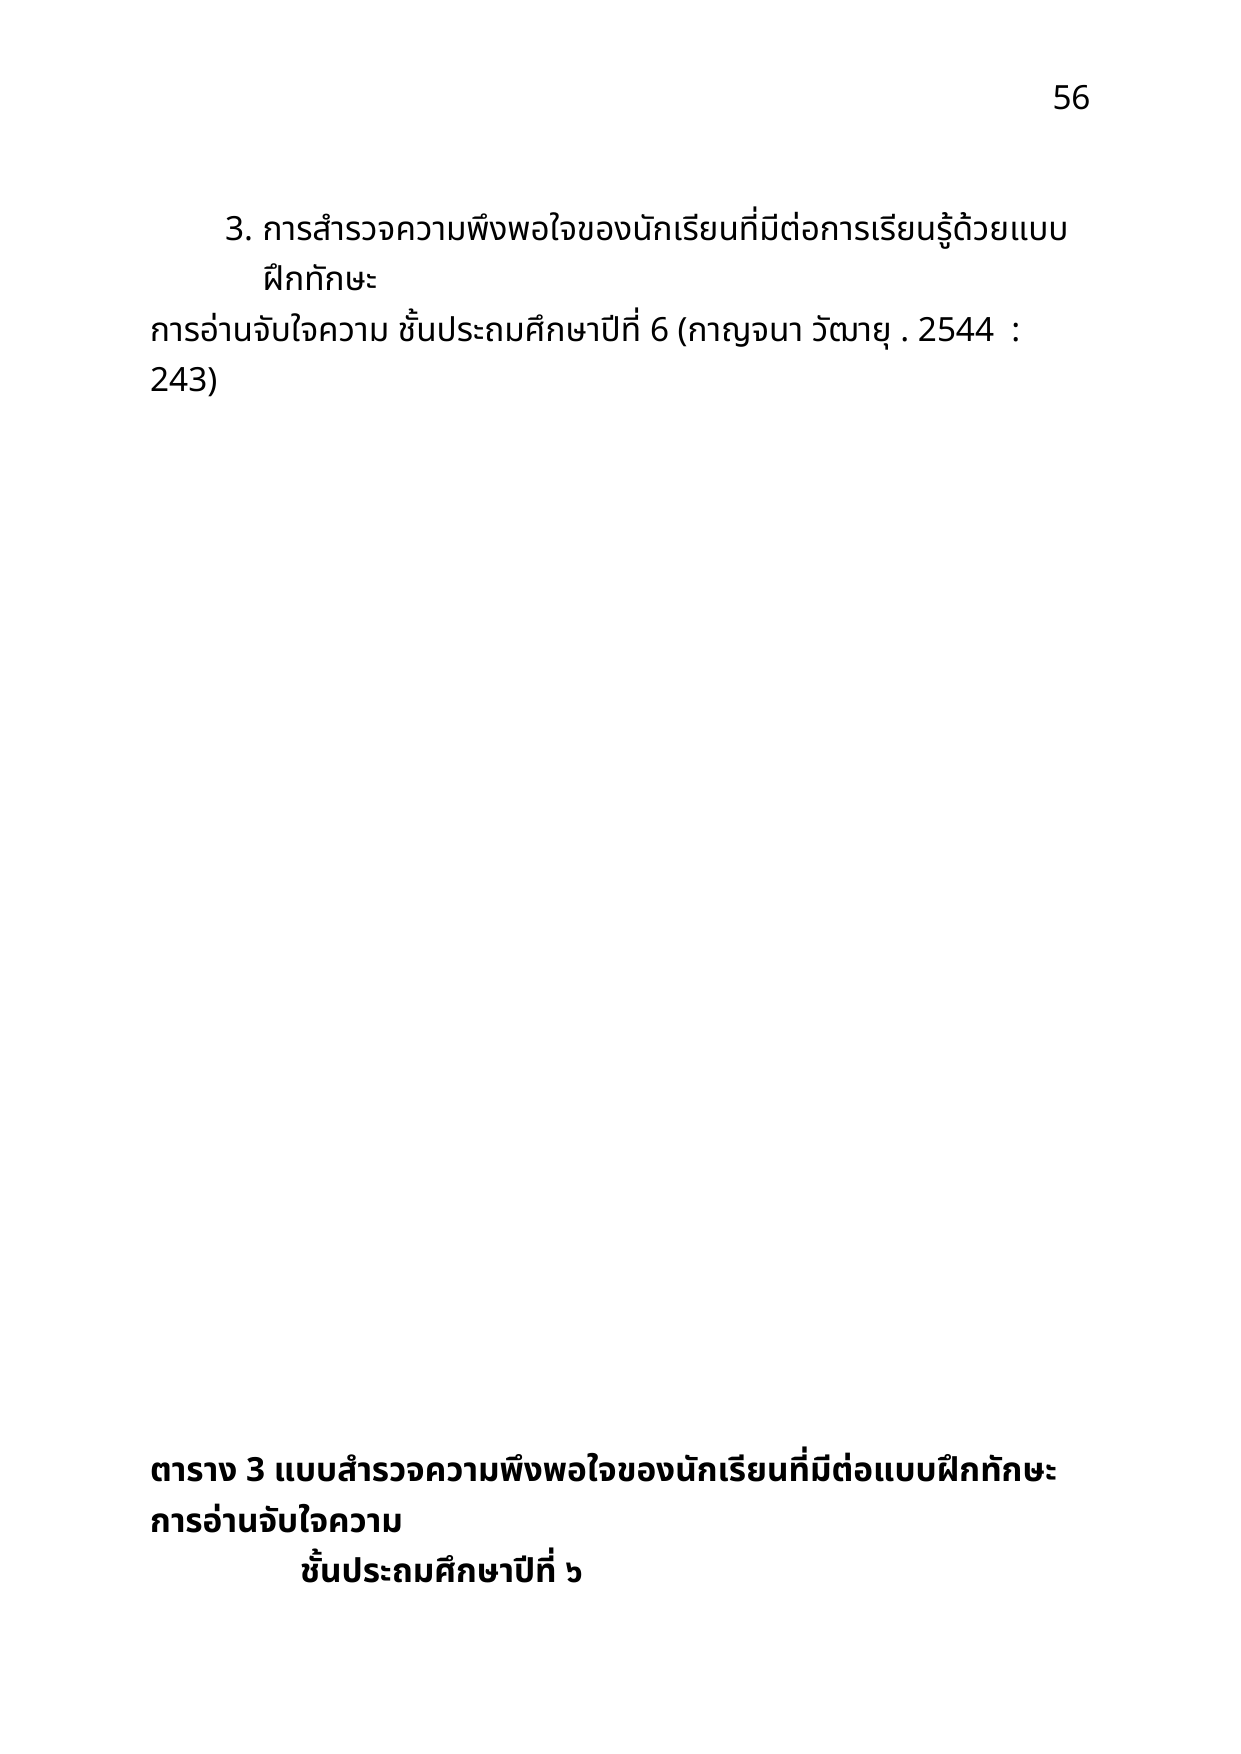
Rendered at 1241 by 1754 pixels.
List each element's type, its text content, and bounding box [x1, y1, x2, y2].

subtitle การสำรวจความพึงพอใจของนักเรียนที่มีต่อการเรียนรู้ด้วยแบบฝึกทักษะ [225, 204, 1090, 305]
text ชั้นประถมศึกษาปีที่ ๖ [150, 1547, 1090, 1597]
subtitle การอ่านจับใจความ ชั้นประถมศึกษาปีที่ 6 (กาญจนา วัฒายุ . 2544 : 243) [150, 305, 1090, 401]
text ตาราง 3 แบบสำรวจความพึงพอใจของนักเรียนที่มีต่อแบบฝึกทักษะการอ่านจับใจความ [150, 1446, 1090, 1547]
